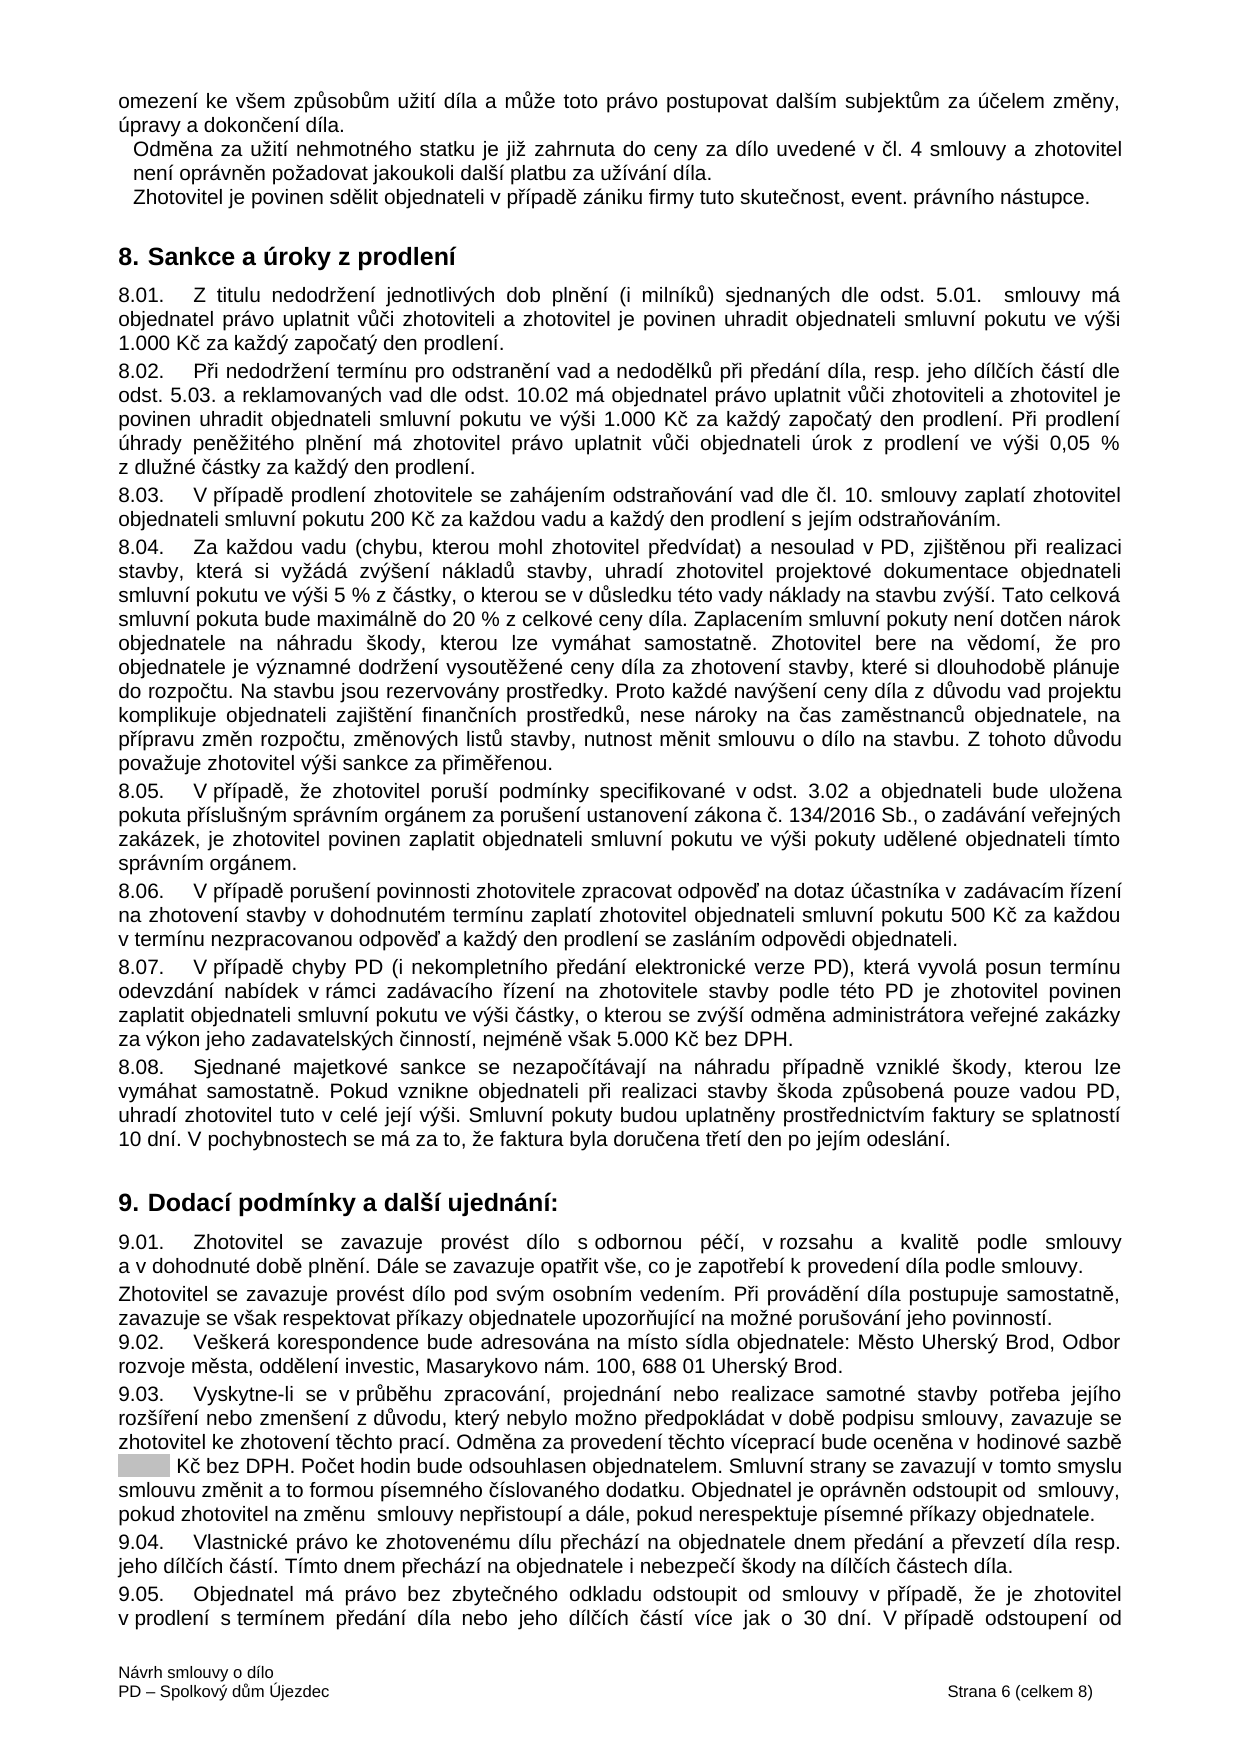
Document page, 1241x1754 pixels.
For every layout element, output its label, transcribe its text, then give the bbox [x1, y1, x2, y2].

subtitle V případě, že zhotovitel poruší podmínky specifikované v odst. 3.02 a objednateli bude uložena pokuta příslušným správním orgánem za porušení ustanovení zákona č. 134/2016 Sb., o zadávání veřejných zakázek, je zhotovitel povinen zaplatit objednateli smluvní pokutu ve výši pokuty udělené objednateli tímto správním orgánem. [118, 779, 1122, 875]
subtitle Za každou vadu (chybu, kterou mohl zhotovitel předvídat) a nesoulad v PD, zjištěnou při realizaci stavby, která si vyžádá zvýšení nákladů stavby, uhradí zhotovitel projektové dokumentace objednateli smluvní pokutu ve výši 5 % z částky, o kterou se v důsledku této vady náklady na stavbu zvýší. Tato celková smluvní pokuta bude maximálně do 20 % z celkové ceny díla. Zaplacením smluvní pokuty není dotčen nárok objednatele na náhradu škody, kterou lze vymáhat samostatně. Zhotovitel bere na vědomí, že pro objednatele je významné dodržení vysoutěžené ceny díla za zhotovení stavby, které si dlouhodobě plánuje do rozpočtu. Na stavbu jsou rezervovány prostředky. Proto každé navýšení ceny díla z důvodu vad projektu komplikuje objednateli zajištění finančních prostředků, nese nároky na čas zaměstnanců objednatele, na přípravu změn rozpočtu, změnových listů stavby, nutnost měnit smlouvu o dílo na stavbu. Z tohoto důvodu považuje zhotovitel výši sankce za přiměřenou. [118, 535, 1122, 775]
text Zhotovitel se zavazuje provést dílo pod svým osobním vedením. Při provádění díla postupuje samostatně, zavazuje se však respektovat příkazy objednatele upozorňující na možné porušování jeho povinností. [118, 1282, 1122, 1329]
subtitle Veškerá korespondence bude adresována na místo sídla objednatele: Město Uherský Brod, Odbor rozvoje města, oddělení investic, Masarykovo nám. 100, 688 01 Uherský Brod. [118, 1329, 1122, 1377]
text Zhotovitel je povinen sdělit objednateli v případě zániku firmy tuto skutečnost, event. právního nástupce. [133, 184, 1122, 208]
text Odměna za užití nehmotného statku je již zahrnuta do ceny za dílo uvedené v čl. 4 smlouvy a zhotovitel není oprávněn požadovat jakoukoli další platbu za užívání díla. [133, 137, 1122, 184]
subtitle Sankce a úroky z prodlení [118, 242, 1122, 271]
subtitle Vyskytne-li se v průběhu zpracování, projednání nebo realizace samotné stavby potřeba jejího rozšíření nebo zmenšení z důvodu, který nebylo možno předpokládat v době podpisu smlouvy, zavazuje se zhotovitel ke zhotovení těchto prací. Odměna za provedení těchto víceprací bude oceněna v hodinové sazbě Kč bez DPH. Počet hodin bude odsouhlasen objednatelem. Smluvní strany se zavazují v tomto smyslu smlouvu změnit a to formou písemného číslovaného dodatku. Objednatel je oprávněn odstoupit od smlouvy, pokud zhotovitel na změnu smlouvy nepřistoupí a dále, pokud nerespektuje písemné příkazy objednatele. [118, 1382, 1122, 1525]
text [118, 89, 1122, 137]
subtitle V případě chyby PD (i nekompletního předání elektronické verze PD), která vyvolá posun termínu odevzdání nabídek v rámci zadávacího řízení na zhotovitele stavby podle této PD je zhotovitel povinen zaplatit objednateli smluvní pokutu ve výši částky, o kterou se zvýší odměna administrátora veřejné zakázky za výkon jeho zadavatelských činností, nejméně však 5.000 Kč bez DPH. [118, 955, 1122, 1051]
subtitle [118, 1582, 1122, 1629]
subtitle Při nedodržení termínu pro odstranění vad a nedodělků při předání díla, resp. jeho dílčích částí dle odst. 5.03. a reklamovaných vad dle odst. 10.02 má objednatel právo uplatnit vůči zhotoviteli a zhotovitel je povinen uhradit objednateli smluvní pokutu ve výši 1.000 Kč za každý započatý den prodlení. Při prodlení úhrady peněžitého plnění má zhotovitel právo uplatnit vůči objednateli úrok z prodlení ve výši 0,05 % z dlužné částky za každý den prodlení. [118, 359, 1122, 479]
subtitle V případě porušení povinnosti zhotovitele zpracovat odpověď na dotaz účastníka v zadávacím řízení na zhotovení stavby v dohodnutém termínu zaplatí zhotovitel objednateli smluvní pokutu 500 Kč za každou v termínu nezpracovanou odpověď a každý den prodlení se zasláním odpovědi objednateli. [118, 879, 1122, 951]
subtitle Z titulu nedodržení jednotlivých dob plnění (i milníků) sjednaných dle odst. 5.01. smlouvy má objednatel právo uplatnit vůči zhotoviteli a zhotovitel je povinen uhradit objednateli smluvní pokutu ve výši 1.000 Kč za každý započatý den prodlení. [118, 283, 1122, 355]
subtitle Sjednané majetkové sankce se nezapočítávají na náhradu případně vzniklé škody, kterou lze vymáhat samostatně. Pokud vznikne objednateli při realizaci stavby škoda způsobená pouze vadou PD, uhradí zhotovitel tuto v celé její výši. Smluvní pokuty budou uplatněny prostřednictvím faktury se splatností 10 dní. V pochybnostech se má za to, že faktura byla doručena třetí den po jejím odeslání. [118, 1055, 1122, 1151]
subtitle Dodací podmínky a další ujednání: [118, 1188, 1122, 1217]
subtitle Zhotovitel se zavazuje provést dílo s odbornou péčí, v rozsahu a kvalitě podle smlouvy a v dohodnuté době plnění. Dále se zavazuje opatřit vše, co je zapotřebí k provedení díla podle smlouvy. [118, 1229, 1122, 1277]
subtitle Vlastnické právo ke zhotovenému dílu přechází na objednatele dnem předání a převzetí díla resp. jeho dílčích částí. Tímto dnem přechází na objednatele i nebezpečí škody na dílčích částech díla. [118, 1529, 1122, 1577]
subtitle V případě prodlení zhotovitele se zahájením odstraňování vad dle čl. 10. smlouvy zaplatí zhotovitel objednateli smluvní pokutu 200 Kč za každou vadu a každý den prodlení s jejím odstraňováním. [118, 483, 1122, 531]
